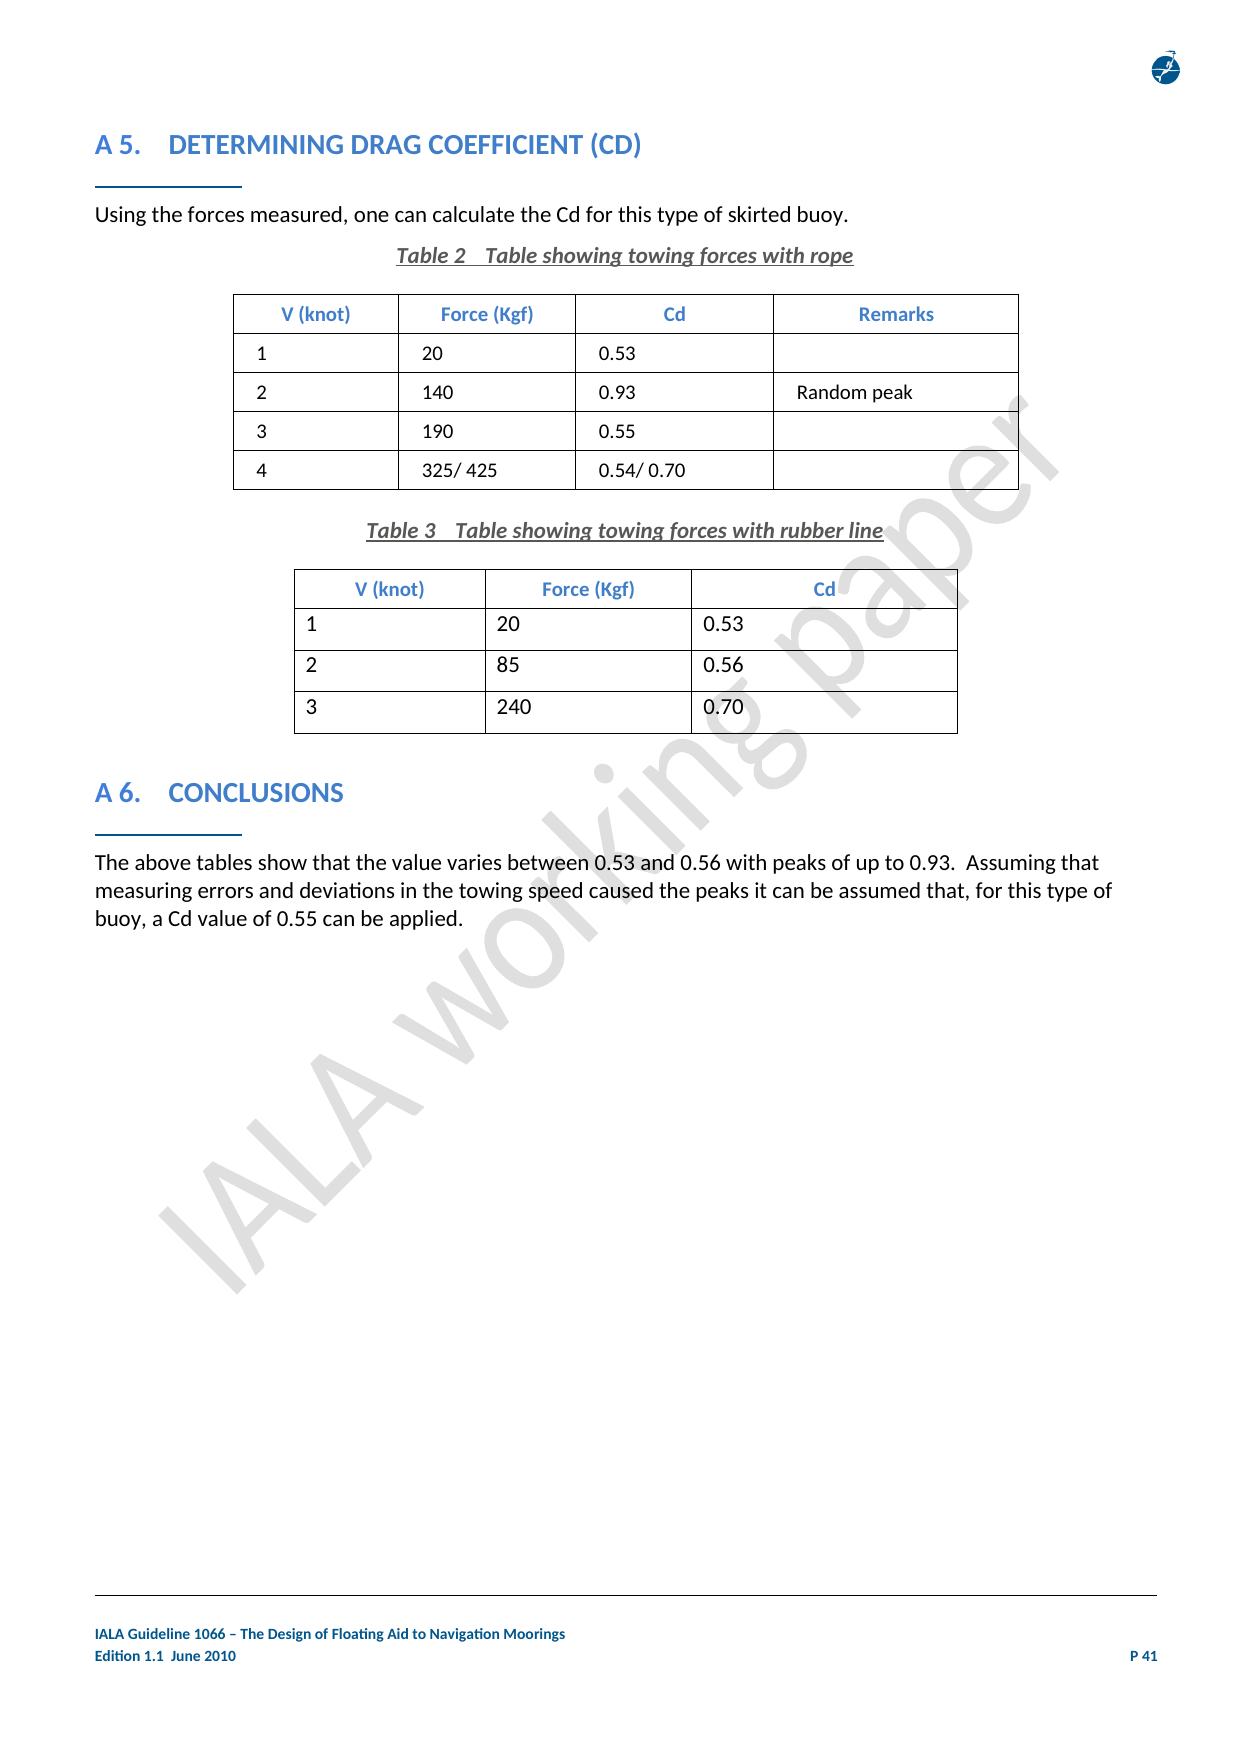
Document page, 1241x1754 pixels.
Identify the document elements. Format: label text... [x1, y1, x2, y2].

table_header V (knot) [234, 295, 398, 333]
table_cell 0.56 [692, 651, 957, 691]
table_cell 85 [486, 651, 691, 691]
table_cell 0.70 [692, 692, 957, 733]
table_cell 0.53 [576, 334, 773, 372]
table_cell 325/ 425 [399, 451, 575, 488]
text The above tables show that the value varies between 0.53 and 0.56 with peaks of up to 0.93. Assuming that measuring errors and deviations in the towing speed caused the peaks it can be assumed that, for this type of buoy, a Cd value of 0.55 can be applied. [94, 848, 1157, 932]
table_cell 2 [295, 651, 485, 691]
table_cell 2 [234, 373, 398, 411]
table_cell 0.55 [576, 412, 773, 449]
table_cell 3 [234, 412, 398, 449]
picture [1120, 0, 1239, 119]
table_cell 3 [295, 692, 485, 733]
table_cell [774, 412, 1018, 449]
table_header V (knot) [295, 570, 485, 608]
text Table showing towing forces with rubber line [94, 516, 1157, 544]
table_header Cd [692, 570, 957, 608]
table_cell 20 [486, 609, 691, 649]
text Determining Drag coefficient (Cd) [94, 126, 1157, 162]
table_cell 240 [486, 692, 691, 733]
table_header Remarks [774, 295, 1018, 333]
table_cell 140 [399, 373, 575, 411]
table_cell 4 [234, 451, 398, 488]
table_cell 0.54/ 0.70 [576, 451, 773, 488]
text Table showing towing forces with rope [94, 241, 1157, 269]
table_cell Random peak [774, 373, 1018, 411]
table_cell 20 [399, 334, 575, 372]
table_header Force (Kgf) [486, 570, 691, 608]
text Using the forces measured, one can calculate the Cd for this type of skirted buoy. [94, 200, 1157, 228]
table_cell [774, 334, 1018, 372]
table_cell 1 [234, 334, 398, 372]
table_cell 1 [295, 609, 485, 649]
table_cell 0.53 [692, 609, 957, 649]
table_header Cd [576, 295, 773, 333]
table_cell [774, 451, 1018, 488]
table_cell 190 [399, 412, 575, 449]
text CONCLUSIONS [94, 774, 1157, 810]
table_header Force (Kgf) [399, 295, 575, 333]
table_cell 0.93 [576, 373, 773, 411]
